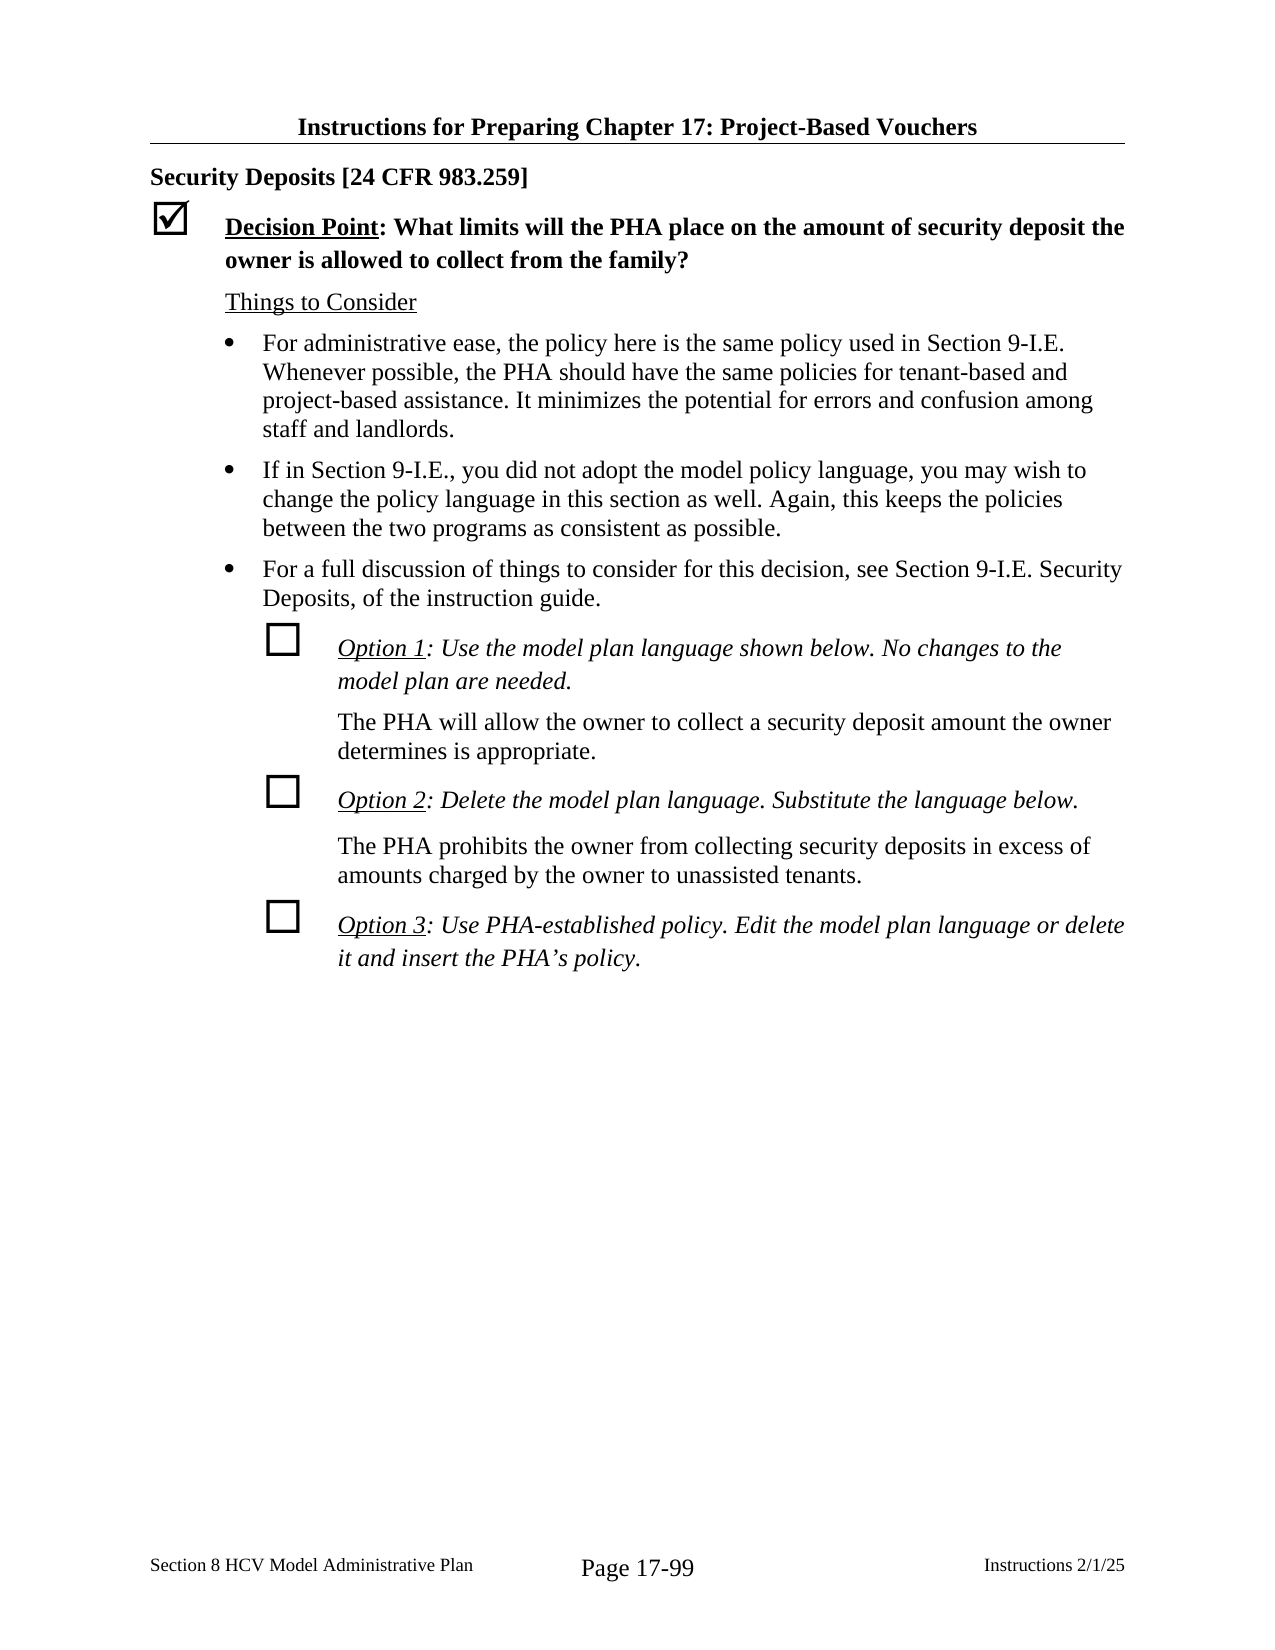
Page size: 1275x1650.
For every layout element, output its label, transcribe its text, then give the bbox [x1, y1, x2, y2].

list For a full discussion of things to consider for this decision, see Section 9-I.E. Security Deposits, of the instruction guide. [225, 554, 1125, 612]
text Security Deposits [24 CFR 983.259] [150, 162, 1125, 191]
list If in Section 9-I.E., you did not adopt the model policy language, you may wish to change the policy language in this section as well. Again, this keeps the policies between the two programs as consistent as possible. [225, 455, 1125, 542]
text Option 1: Use the model plan language shown below. No changes to the model plan are needed. [262, 624, 1125, 694]
text Decision Point: What limits will the PHA place on the amount of security deposit the owner is allowed to collect from the family? [150, 204, 1125, 274]
text Option 3: Use PHA-established policy. Edit the model plan language or delete it and insert the PHA’s policy. [262, 901, 1125, 972]
text The PHA will allow the owner to collect a security deposit amount the owner determines is appropriate. [337, 707, 1125, 764]
list For administrative ease, the policy here is the same policy used in Section 9-I.E. Whenever possible, the PHA should have the same policies for tenant-based and project-based assistance. It minimizes the potential for errors and confusion among staff and landlords. [225, 328, 1125, 443]
text The PHA prohibits the owner from collecting security deposits in excess of amounts charged by the owner to unassisted tenants. [337, 831, 1125, 889]
text Option 2: Delete the model plan language. Substitute the language below. [262, 777, 1125, 819]
text Things to Consider [225, 287, 1125, 315]
